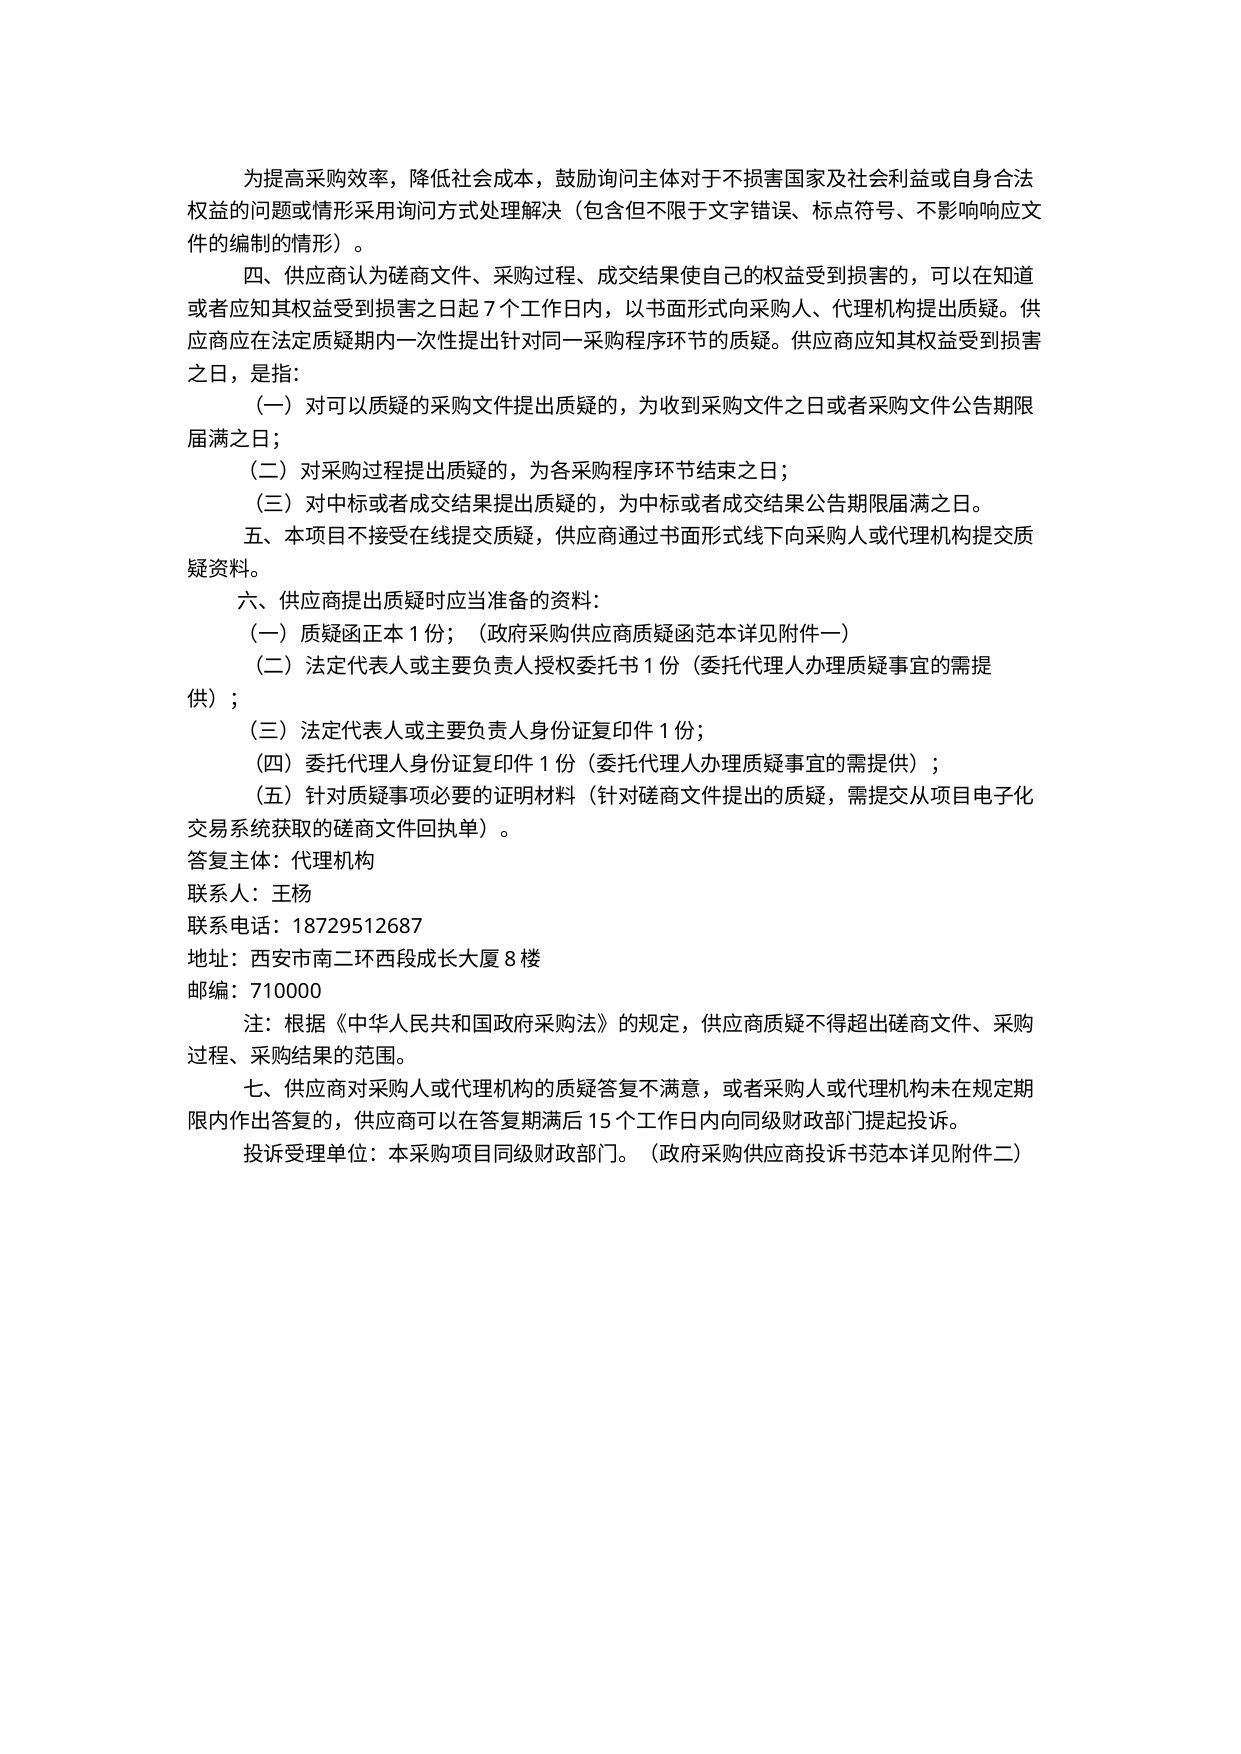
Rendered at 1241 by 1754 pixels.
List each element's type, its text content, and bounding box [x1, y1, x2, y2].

text 投诉受理单位：本采购项目同级财政部门。（政府采购供应商投诉书范本详见附件二） [187, 1137, 1053, 1169]
text 六、供应商提出质疑时应当准备的资料： [187, 584, 1053, 617]
text （一）对可以质疑的采购文件提出质疑的，为收到采购文件之日或者采购文件公告期限届满之日； [187, 389, 1053, 454]
text 邮编：710000 [187, 974, 1053, 1007]
text （五）针对质疑事项必要的证明材料（针对磋商文件提出的质疑，需提交从项目电子化交易系统获取的磋商文件回执单）。 [187, 779, 1053, 844]
text 七、供应商对采购人或代理机构的质疑答复不满意，或者采购人或代理机构未在规定期限内作出答复的，供应商可以在答复期满后15个工作日内向同级财政部门提起投诉。 [187, 1072, 1053, 1137]
text 五、本项目不接受在线提交质疑，供应商通过书面形式线下向采购人或代理机构提交质疑资料。 [187, 519, 1053, 584]
text 联系人：王杨 [187, 877, 1053, 909]
text （二）对采购过程提出质疑的，为各采购程序环节结束之日； [187, 454, 1053, 487]
text （三）对中标或者成交结果提出质疑的，为中标或者成交结果公告期限届满之日。 [187, 487, 1053, 519]
text 答复主体：代理机构 [187, 844, 1053, 877]
text 联系电话：18729512687 [187, 909, 1053, 942]
text 注：根据《中华人民共和国政府采购法》的规定，供应商质疑不得超出磋商文件、采购过程、采购结果的范围。 [187, 1007, 1053, 1072]
text 地址：西安市南二环西段成长大厦8楼 [187, 942, 1053, 974]
text 为提高采购效率，降低社会成本，鼓励询问主体对于不损害国家及社会利益或自身合法权益的问题或情形采用询问方式处理解决（包含但不限于文字错误、标点符号、不影响响应文件的编制的情形）。 [187, 162, 1053, 259]
text （二）法定代表人或主要负责人授权委托书1份（委托代理人办理质疑事宜的需提供）； [187, 649, 1053, 714]
text （一）质疑函正本1份；（政府采购供应商质疑函范本详见附件一） [187, 617, 1053, 649]
text （四）委托代理人身份证复印件1份（委托代理人办理质疑事宜的需提供）； [187, 747, 1053, 779]
text 四、供应商认为磋商文件、采购过程、成交结果使自己的权益受到损害的，可以在知道或者应知其权益受到损害之日起7个工作日内，以书面形式向采购人、代理机构提出质疑。供应商应在法定质疑期内一次性提出针对同一采购程序环节的质疑。供应商应知其权益受到损害之日，是指： [187, 259, 1053, 389]
text （三）法定代表人或主要负责人身份证复印件1份； [187, 714, 1053, 747]
